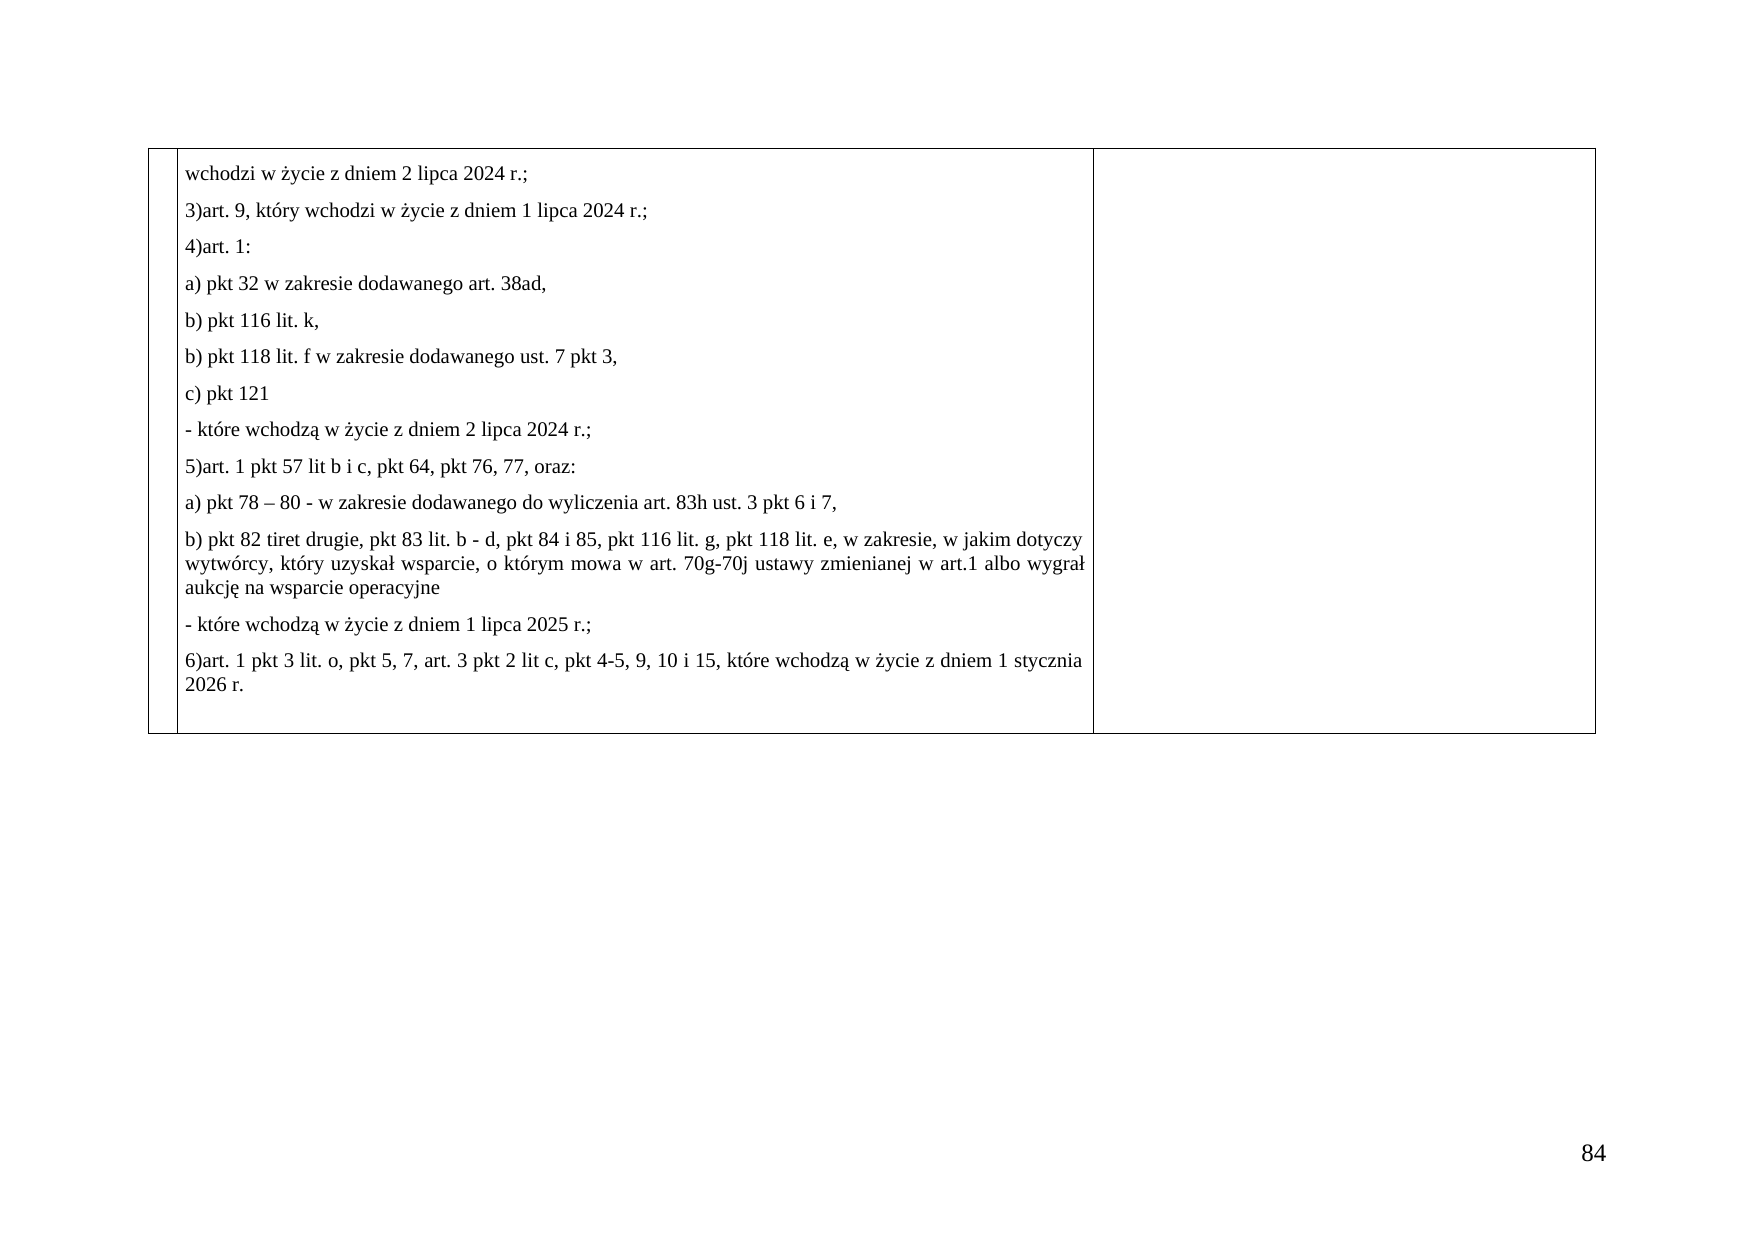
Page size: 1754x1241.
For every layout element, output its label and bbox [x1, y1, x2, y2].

table_cell [149, 149, 177, 733]
table_cell [178, 149, 1093, 733]
table_cell [1094, 149, 1595, 733]
